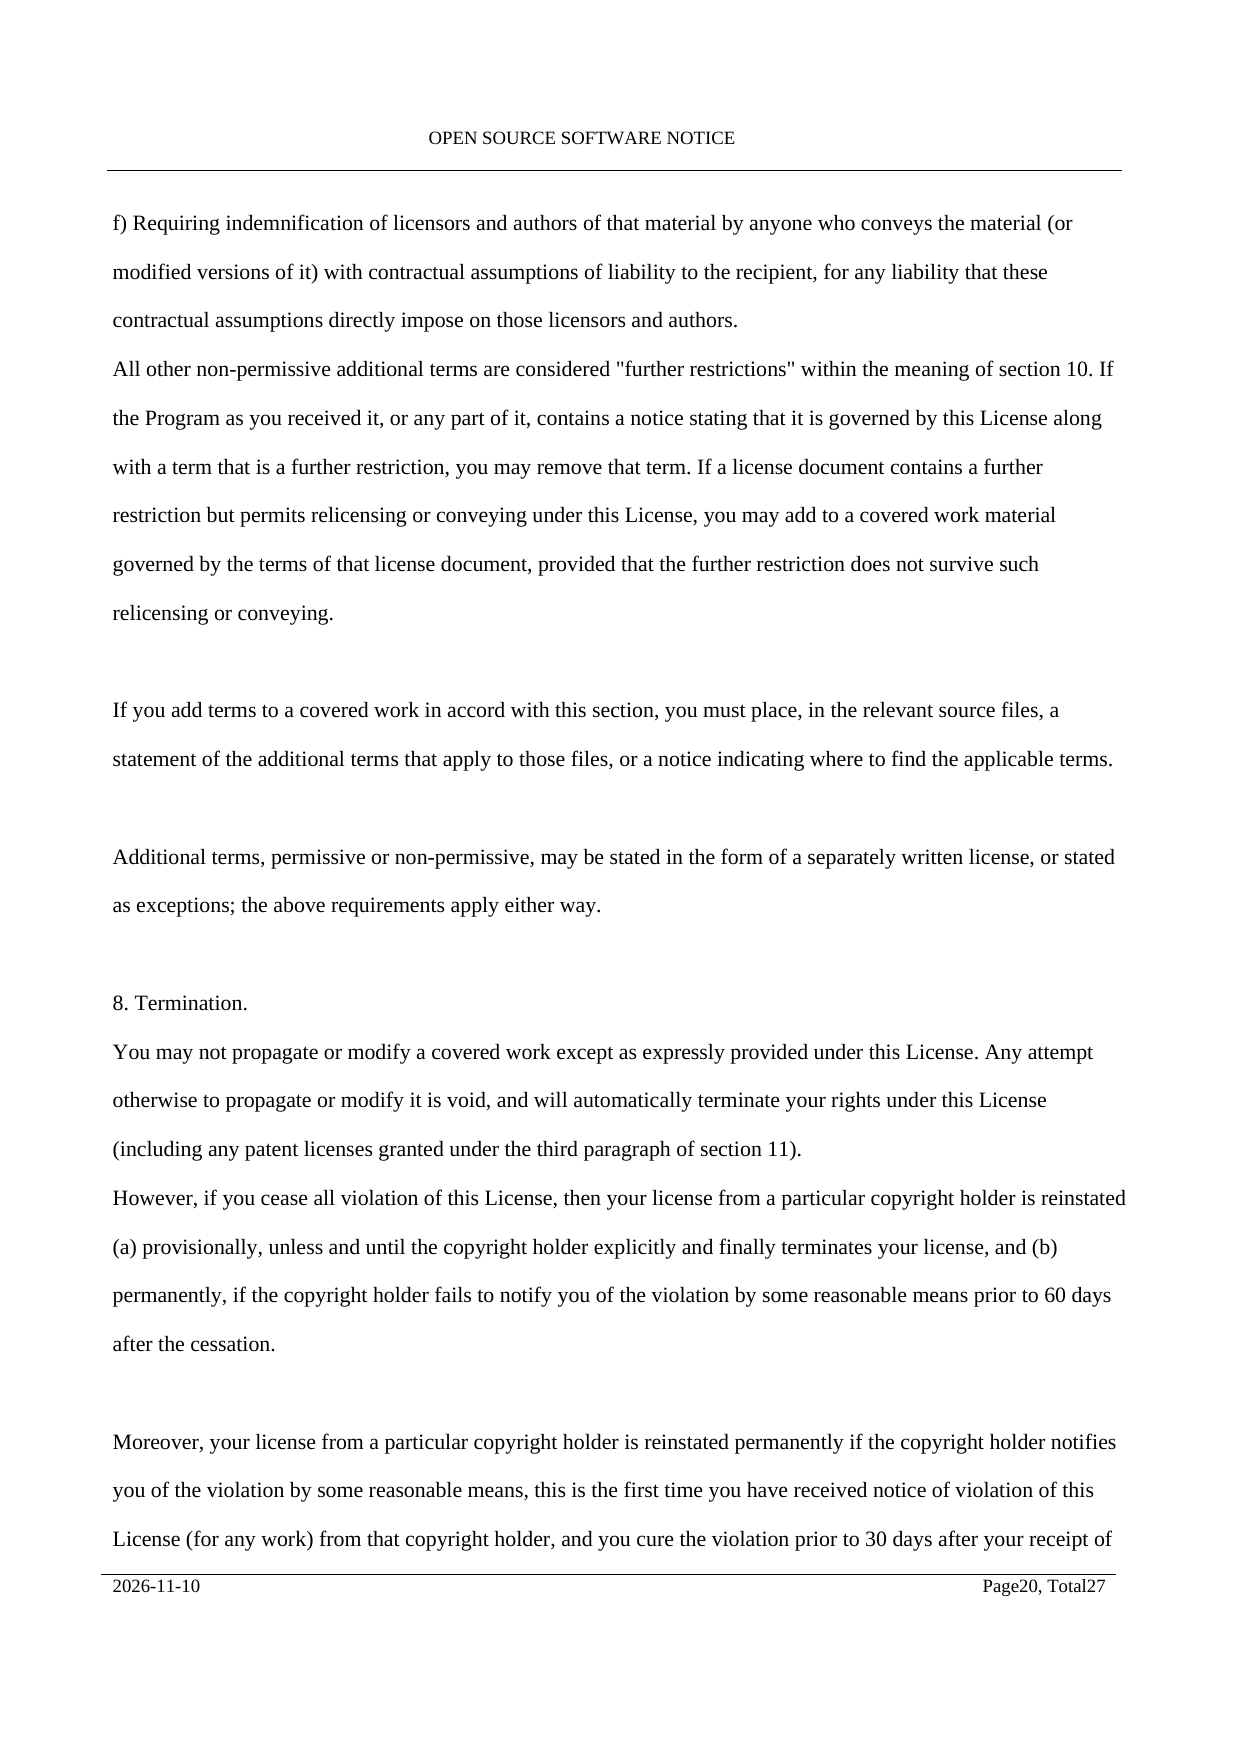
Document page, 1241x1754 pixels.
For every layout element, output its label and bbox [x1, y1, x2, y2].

text [112, 206, 1128, 1555]
